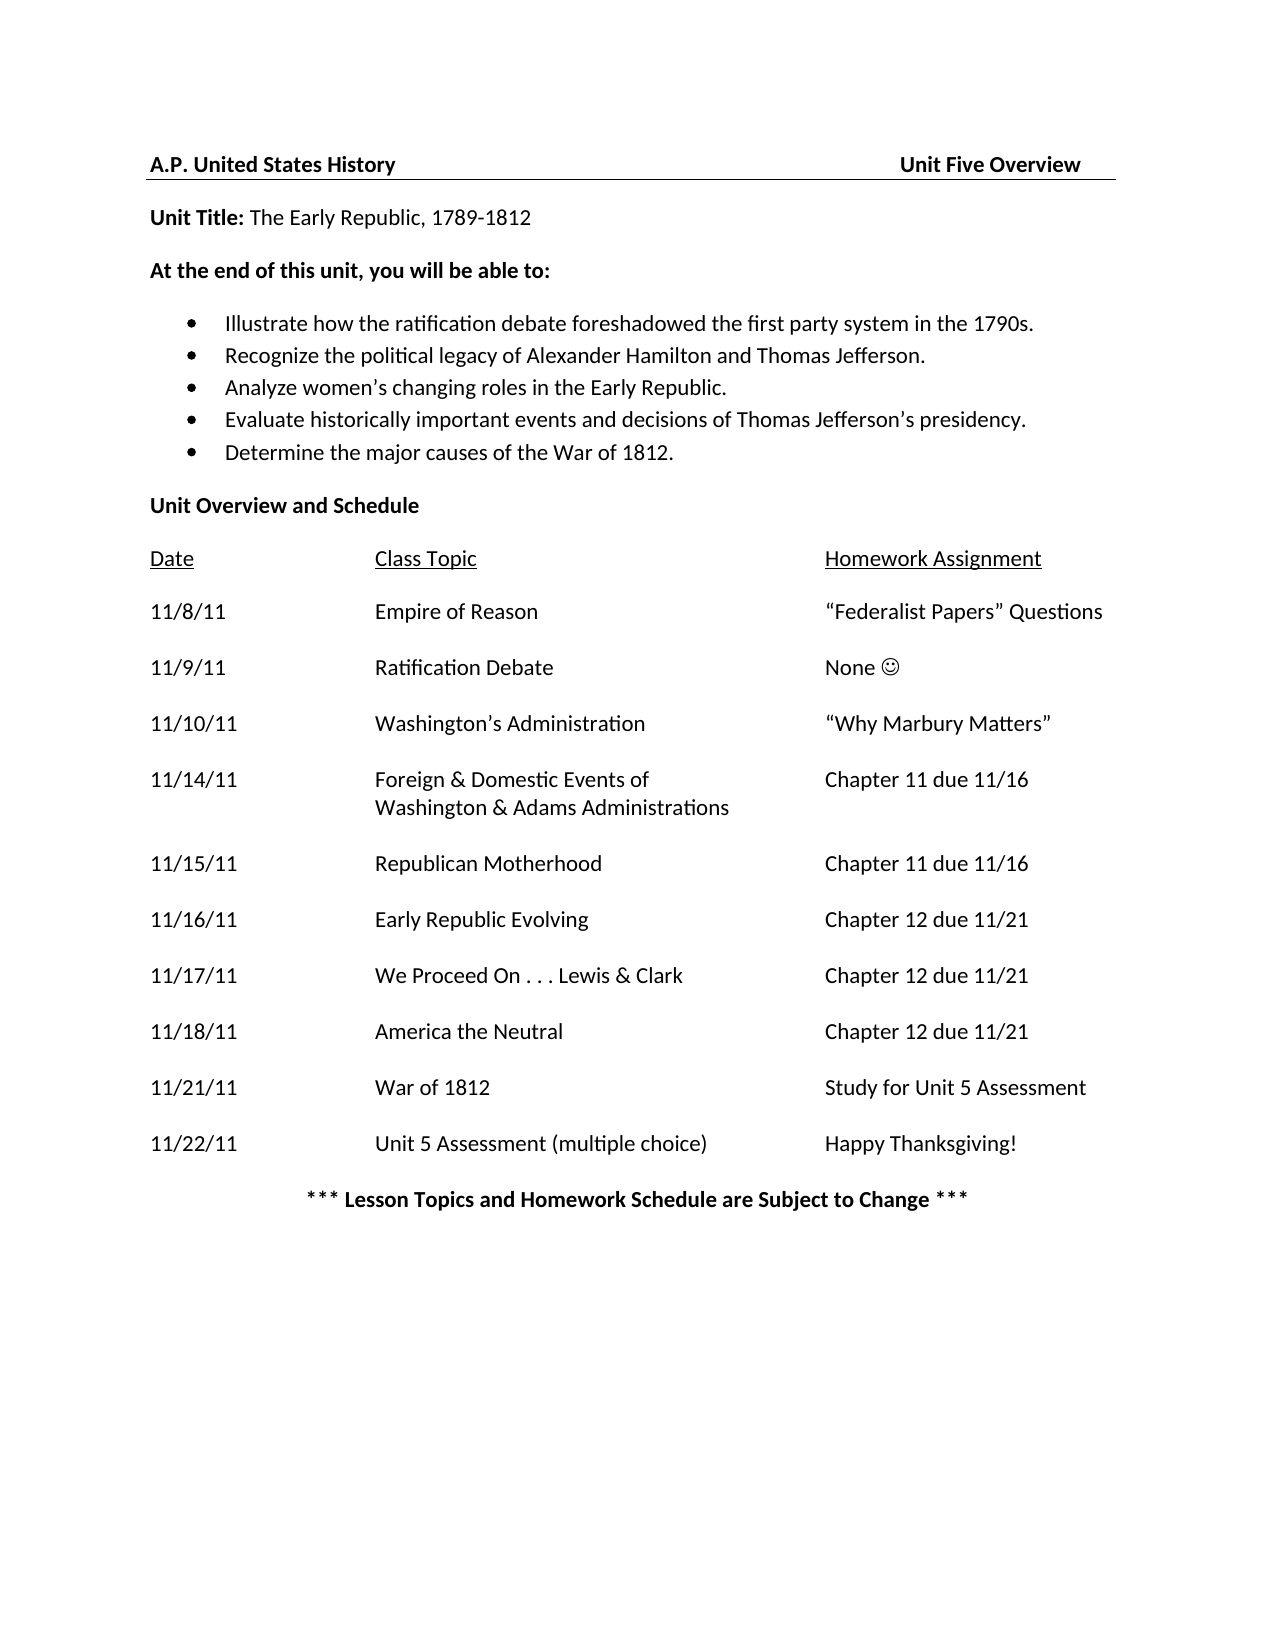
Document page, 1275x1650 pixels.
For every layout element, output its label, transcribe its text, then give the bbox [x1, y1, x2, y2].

text A.P. United States History Unit Five Overview [150, 150, 1125, 178]
list Analyze women’s changing roles in the Early Republic. [187, 373, 1125, 401]
text At the end of this unit, you will be able to: [150, 256, 1125, 284]
text 11/9/11 Ratification Debate None [150, 653, 1125, 681]
text 11/21/11 War of 1812 Study for Unit 5 Assessment [150, 1073, 1125, 1101]
text Unit Overview and Schedule [150, 491, 1125, 519]
text 11/22/11 Unit 5 Assessment (multiple choice) Happy Thanksgiving! [150, 1129, 1125, 1157]
text 11/15/11 Republican Motherhood Chapter 11 due 11/16 [150, 849, 1125, 877]
text Washington & Adams Administrations [150, 793, 1125, 821]
text 11/8/11 Empire of Reason “Federalist Papers” Questions [150, 597, 1125, 625]
text Unit Title: The Early Republic, 1789-1812 [150, 203, 1125, 231]
text 11/18/11 America the Neutral Chapter 12 due 11/21 [150, 1017, 1125, 1045]
text *** Lesson Topics and Homework Schedule are Subject to Change *** [150, 1185, 1125, 1213]
list Evaluate historically important events and decisions of Thomas Jefferson’s presidency. [187, 406, 1125, 434]
text 11/14/11 Foreign & Domestic Events of Chapter 11 due 11/16 [150, 765, 1125, 793]
text 11/17/11 We Proceed On . . . Lewis & Clark Chapter 12 due 11/21 [150, 961, 1125, 989]
text 11/16/11 Early Republic Evolving Chapter 12 due 11/21 [150, 905, 1125, 933]
text 11/10/11 Washington’s Administration “Why Marbury Matters” [150, 709, 1125, 737]
text Date Class Topic Homework Assignment [150, 544, 1125, 572]
list Recognize the political legacy of Alexander Hamilton and Thomas Jefferson. [187, 341, 1125, 369]
list Determine the major causes of the War of 1812. [187, 438, 1125, 466]
list Illustrate how the ratification debate foreshadowed the first party system in the 1790s. [187, 309, 1125, 337]
